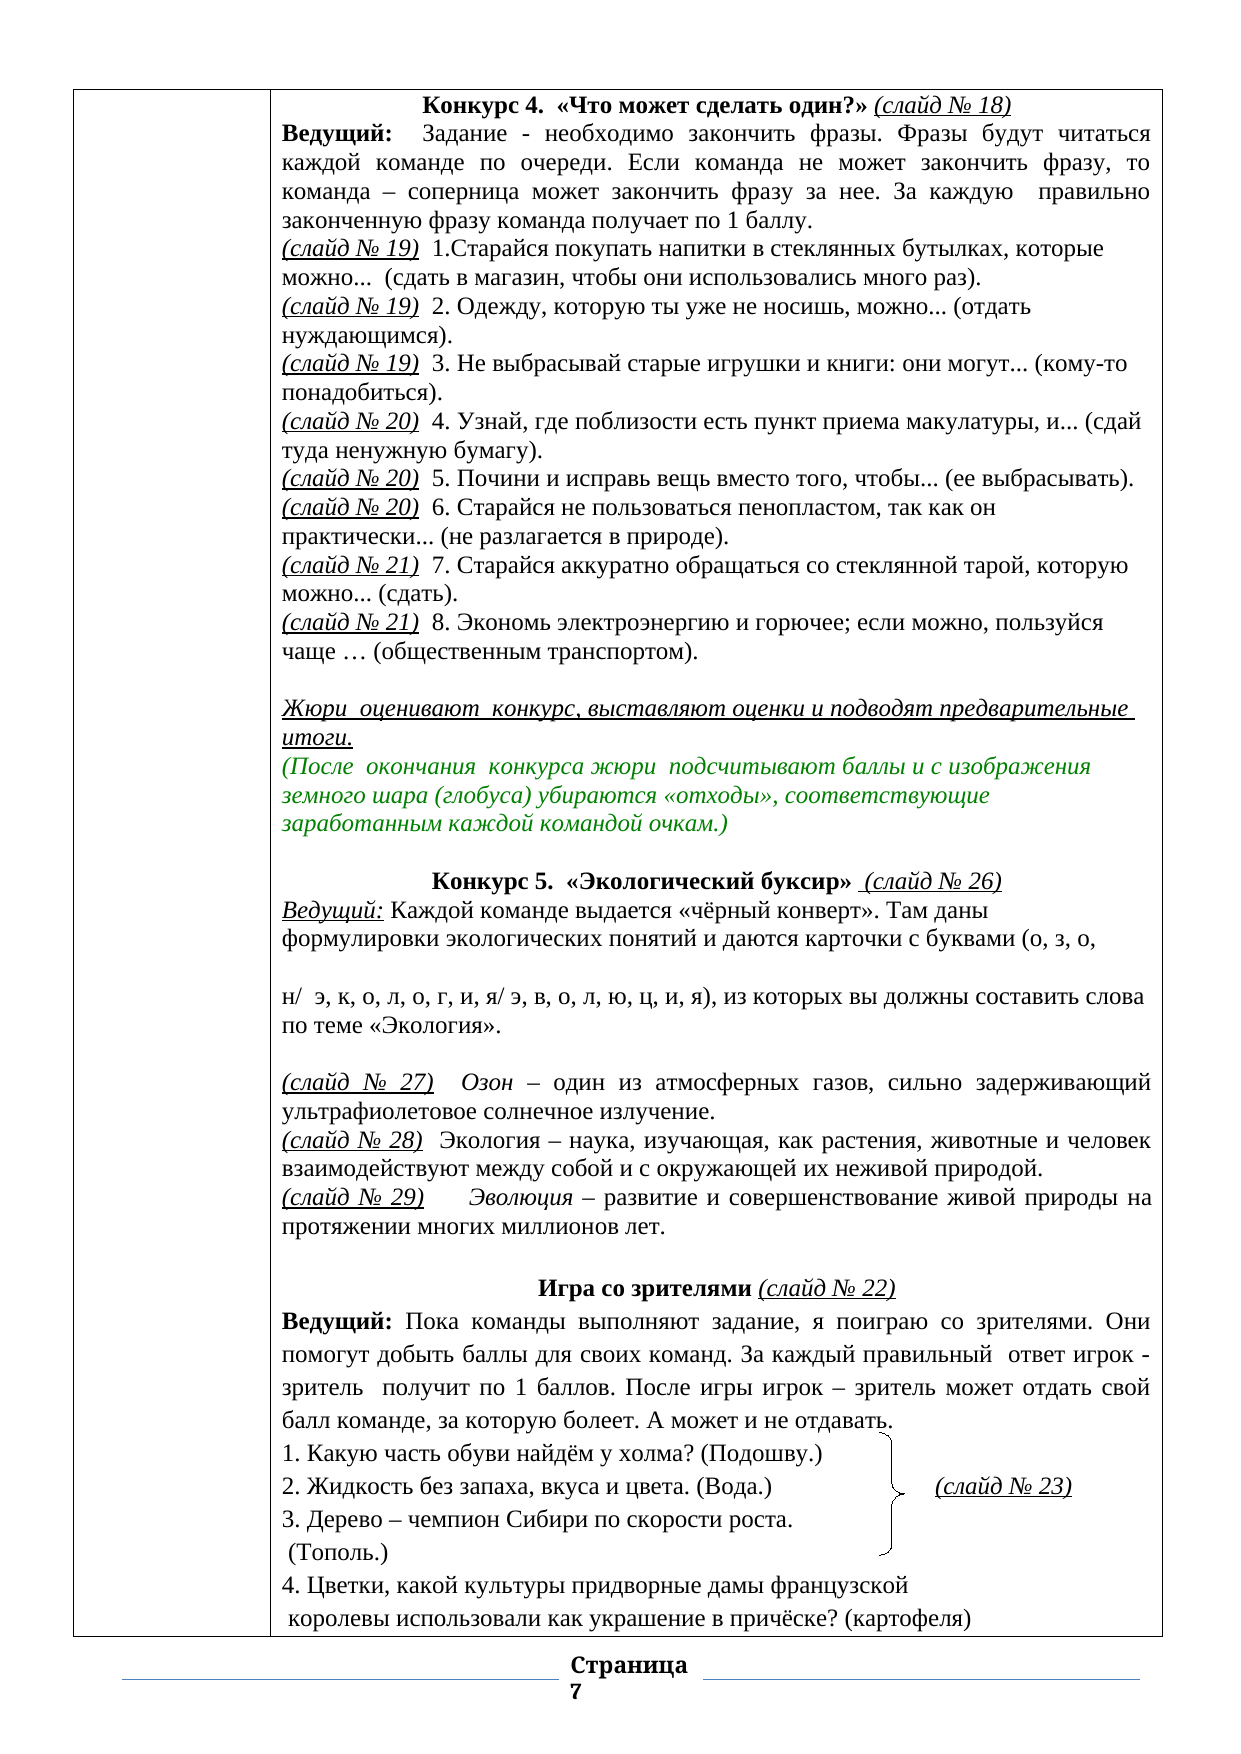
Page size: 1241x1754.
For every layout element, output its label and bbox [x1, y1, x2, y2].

table_cell [74, 90, 270, 1636]
table_cell [271, 90, 1162, 1636]
